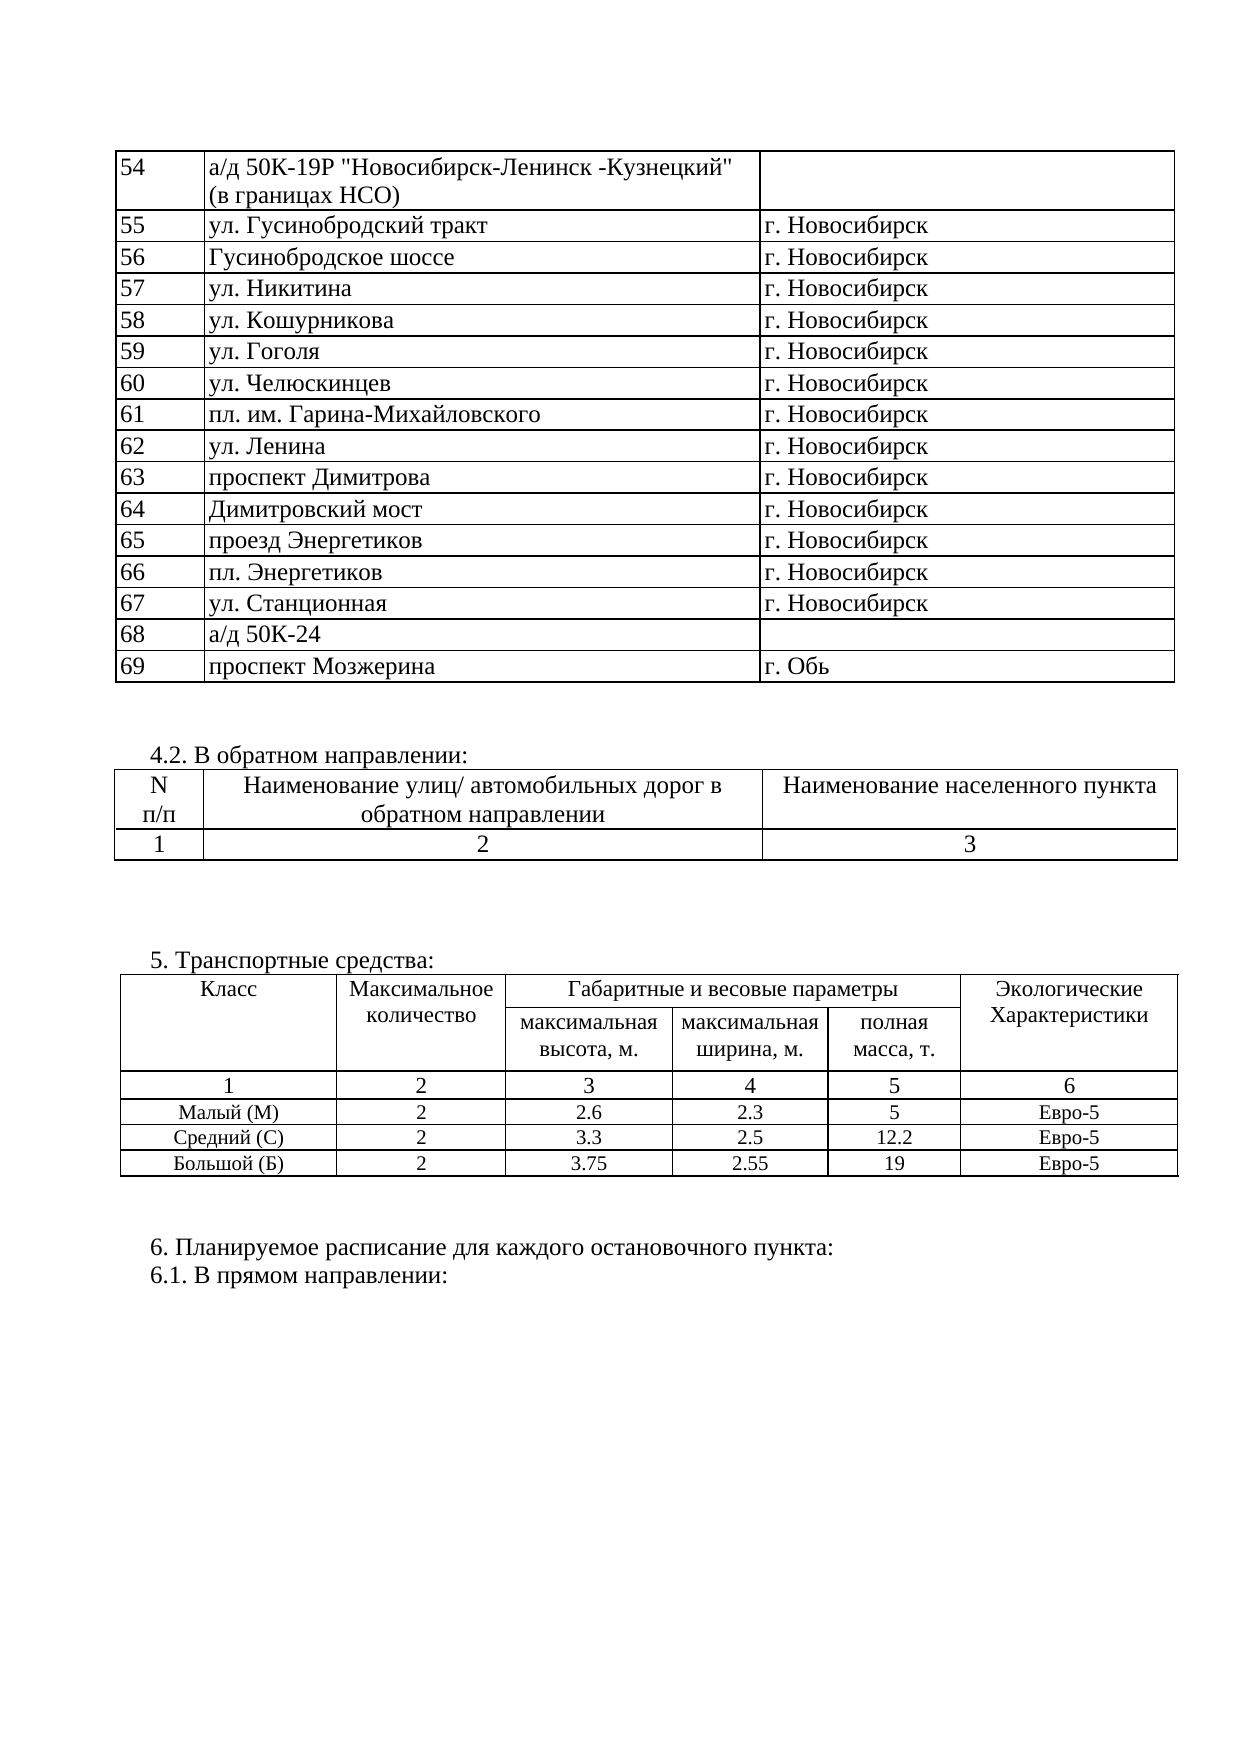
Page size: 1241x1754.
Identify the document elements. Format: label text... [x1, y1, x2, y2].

table_cell 6 [961, 1072, 1177, 1098]
table_cell г. Новосибирск [761, 588, 1174, 618]
table_cell 66 [117, 557, 204, 587]
table_cell 3.75 [506, 1151, 672, 1175]
table_cell 55 [117, 211, 204, 241]
table_cell г. Новосибирск [761, 557, 1174, 587]
table_cell 4 [673, 1072, 827, 1098]
table_header Максимальное количество [337, 975, 505, 1070]
table_cell ул. Ленина [205, 431, 759, 461]
table_cell 5 [829, 1100, 960, 1124]
table_cell 2 [337, 1125, 505, 1149]
table_cell Гусинобродское шоссе [205, 242, 759, 272]
table_header Наименование населенного пункта [763, 770, 1177, 828]
table_cell г. Новосибирск [761, 494, 1174, 524]
table_cell Малый (М) [121, 1100, 336, 1124]
table_cell а/д 50К-19Р "Новосибирск-Ленинск -Кузнецкий" (в границах НСО) [205, 152, 759, 209]
table_cell ул. Станционная [205, 588, 759, 618]
table_cell 3.3 [506, 1125, 672, 1149]
table_cell г. Новосибирск [761, 525, 1174, 555]
text 5. Транспортные средства: [150, 945, 1090, 973]
table_cell 19 [829, 1151, 960, 1175]
table_cell 56 [117, 242, 204, 272]
table_cell г. Новосибирск [761, 274, 1174, 303]
table_cell 2 [337, 1072, 505, 1098]
table_cell Средний (С) [121, 1125, 336, 1149]
table_cell ул. Гоголя [205, 337, 759, 366]
table_cell 69 [117, 651, 204, 681]
table_cell Димитровский мост [205, 494, 759, 524]
table_cell 3 [763, 828, 1177, 859]
table_header Класс [121, 975, 336, 1070]
table_cell проспект Мозжерина [205, 651, 759, 681]
table_cell г. Новосибирск [761, 305, 1174, 335]
table_cell пл. Энергетиков [205, 557, 759, 587]
text 6. Планируемое расписание для каждого остановочного пункта: [150, 1232, 1090, 1260]
table_cell г. Новосибирск [761, 337, 1174, 366]
table_cell 2.3 [673, 1100, 827, 1124]
table_cell 2 [204, 830, 762, 859]
table_cell 62 [117, 431, 204, 461]
table_cell г. Новосибирск [761, 400, 1174, 429]
table_header Габаритные и весовые параметры [506, 975, 960, 1007]
table_cell 65 [117, 525, 204, 555]
table_cell 59 [117, 337, 204, 366]
table_cell 2 [337, 1151, 505, 1175]
table_cell максимальная ширина, м. [673, 1008, 827, 1070]
table_header N п/п [115, 770, 203, 828]
table_header Наименование улиц/ автомобильных дорог в обратном направлении [204, 770, 762, 828]
table_cell 12.2 [829, 1125, 960, 1149]
table_cell а/д 50К-24 [205, 620, 759, 649]
table_cell [761, 152, 1174, 209]
table_header Экологические Характеристики [961, 975, 1177, 1070]
table_cell г. Новосибирск [761, 242, 1174, 272]
table_cell ул. Никитина [205, 274, 759, 303]
table_cell ул. Кошурникова [205, 305, 759, 335]
table_cell 67 [117, 588, 204, 618]
table_cell полная масса, т. [829, 1008, 960, 1070]
table_cell 1 [121, 1072, 336, 1098]
table_cell г. Новосибирск [761, 211, 1174, 241]
table_cell Евро-5 [961, 1151, 1177, 1175]
table_cell Евро-5 [961, 1100, 1177, 1124]
table_cell 1 [115, 829, 203, 859]
table_cell ул. Челюскинцев [205, 368, 759, 398]
table_cell г. Обь [761, 651, 1174, 681]
table_cell пл. им. Гарина-Михайловского [205, 400, 759, 429]
text 6.1. В прямом направлении: [150, 1260, 1090, 1289]
table_cell 68 [117, 620, 204, 649]
table_cell проезд Энергетиков [205, 525, 759, 555]
table_cell 2.6 [506, 1100, 672, 1124]
table_cell г. Новосибирск [761, 368, 1174, 398]
table_cell г. Новосибирск [761, 431, 1174, 461]
table_cell 64 [117, 494, 204, 524]
table_cell Большой (Б) [121, 1151, 336, 1175]
table_cell г. Новосибирск [761, 462, 1174, 492]
table_cell 2 [337, 1100, 505, 1124]
table_cell 2.5 [673, 1125, 827, 1149]
table_cell 5 [829, 1072, 960, 1098]
table_cell 3 [506, 1072, 672, 1098]
table_cell Евро-5 [961, 1125, 1177, 1149]
table_cell ул. Гусинобродский тракт [205, 211, 759, 241]
table_cell 54 [117, 152, 204, 209]
table_cell 60 [117, 368, 204, 398]
table_cell 57 [117, 274, 204, 303]
table_cell 63 [117, 462, 204, 492]
table_cell 2.55 [673, 1151, 827, 1175]
text 4.2. В обратном направлении: [150, 740, 1090, 769]
table_cell проспект Димитрова [205, 462, 759, 492]
table_cell 61 [117, 400, 204, 429]
table_cell [761, 620, 1174, 649]
table_cell максимальная высота, м. [506, 1008, 672, 1070]
table_cell 58 [117, 305, 204, 335]
